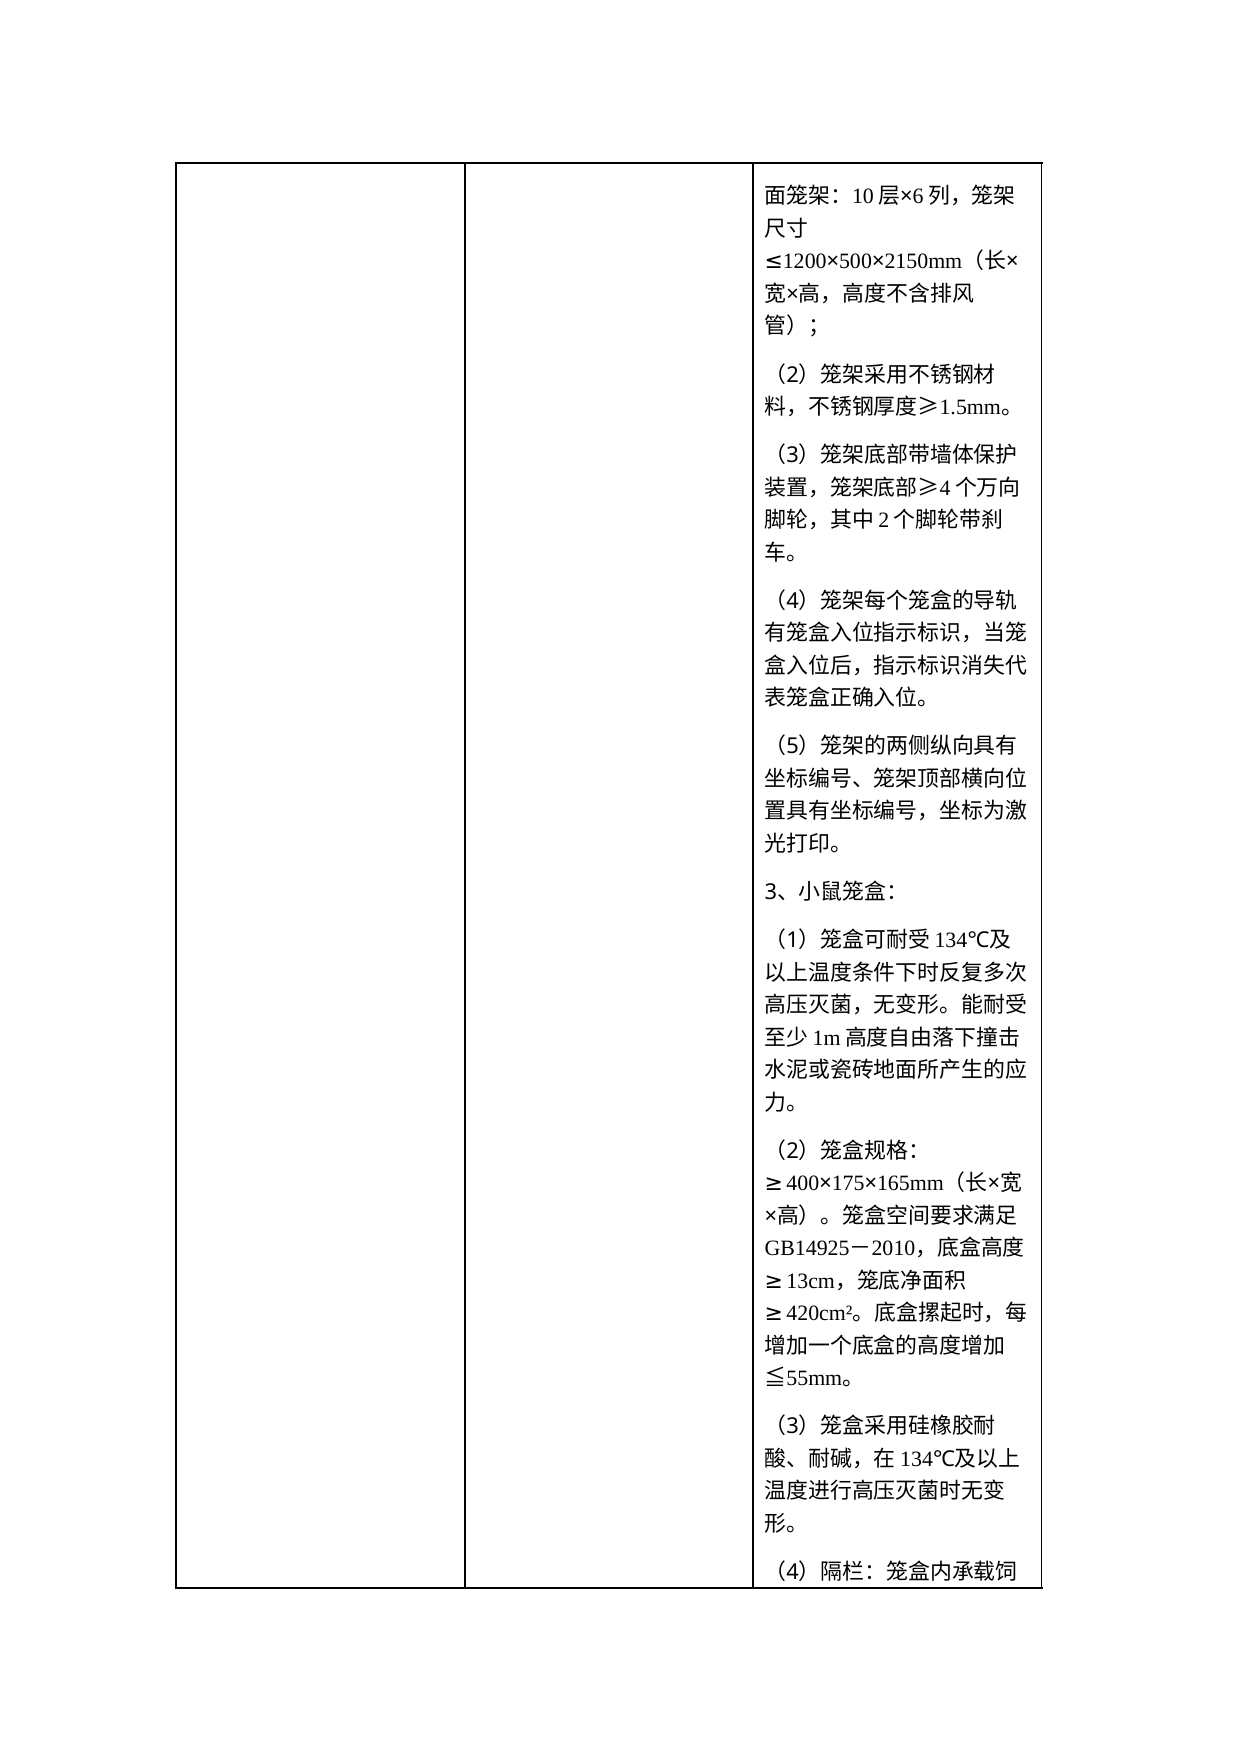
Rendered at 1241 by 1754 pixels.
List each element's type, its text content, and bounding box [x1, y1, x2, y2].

table_cell [177, 164, 464, 1587]
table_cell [754, 164, 1041, 1587]
table_cell 1 [466, 164, 752, 1587]
